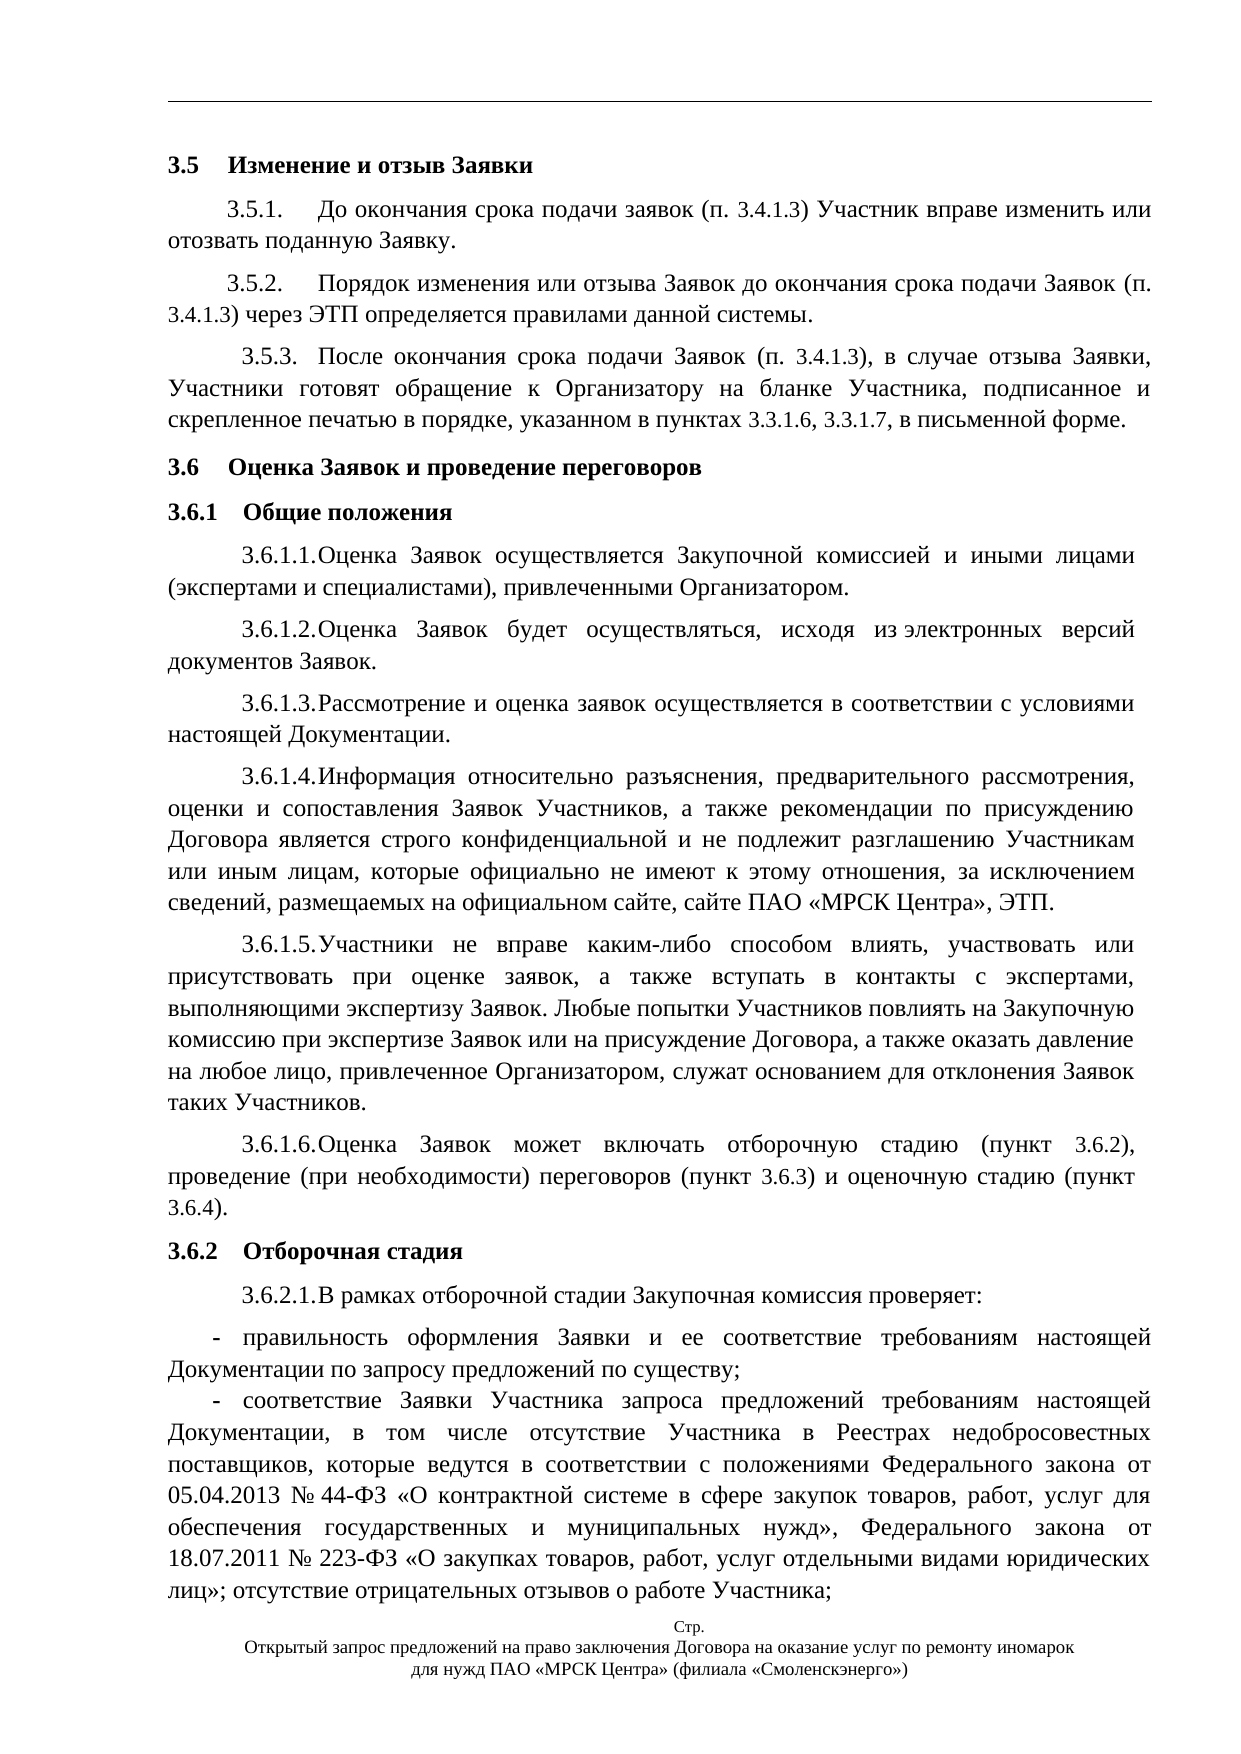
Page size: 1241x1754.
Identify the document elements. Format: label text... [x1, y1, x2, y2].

list Рассмотрение и оценка заявок осуществляется в соответствии с условиями настоящей Документации. [168, 688, 1135, 748]
list Информация относительно разъяснения, предварительного рассмотрения, оценки и сопоставления Заявок Участников, а также рекомендации по присуждению Договора является строго конфиденциальной и не подлежит разглашению Участникам или иным лицам, которые официально не имеют к этому отношения, за исключением сведений, размещаемых на официальном сайте, сайте ПАО «МРСК Центра», ЭТП. [168, 761, 1135, 916]
subtitle Изменение и отзыв Заявки [168, 150, 1152, 179]
list До окончания срока подачи заявок (п. 3.4.1.3) Участник вправе изменить или отозвать поданную Заявку. [168, 194, 1152, 254]
list Оценка Заявок осуществляется Закупочной комиссией и иными лицами (экспертами и специалистами), привлеченными Организатором. [168, 541, 1135, 601]
list правильность оформления Заявки и ее соответствие требованиям настоящей Документации по запросу предложений по существу; [168, 1322, 1152, 1383]
list соответствие Заявки Участника запроса предложений требованиям настоящей Документации, в том числе отсутствие Участника в Реестрах недобросовестных поставщиков, которые ведутся в соответствии с положениями Федерального закона от 05.04.2013 № 44-ФЗ «О контрактной системе в сфере закупок товаров, работ, услуг для обеспечения государственных и муниципальных нужд», Федерального закона от 18.07.2011 № 223-ФЗ «О закупках товаров, работ, услуг отдельными видами юридических лиц»; отсутствие отрицательных отзывов о работе Участника; [168, 1386, 1152, 1604]
list Оценка Заявок может включать отборочную стадию (пункт 3.6.2), проведение (при необходимости) переговоров (пункт 3.6.3) и оценочную стадию (пункт 3.6.4). [168, 1129, 1135, 1221]
list Оценка Заявок будет осуществляться, исходя из электронных версий документов Заявок. [168, 614, 1135, 674]
subtitle Оценка Заявок и проведение переговоров [168, 452, 1152, 481]
list После окончания срока подачи Заявок (п. 3.4.1.3), в случае отзыва Заявки, Участники готовят обращение к Организатору на бланке Участника, подписанное и скрепленное печатью в порядке, указанном в пунктах 3.3.1.6, 3.3.1.7, в письменной форме. [168, 341, 1152, 433]
list В рамках отборочной стадии Закупочная комиссия проверяет: [168, 1281, 1135, 1309]
list Участники не вправе каким-либо способом влиять, участвовать или присутствовать при оценке заявок, а также вступать в контакты с экспертами, выполняющими экспертизу Заявок. Любые попытки Участников повлиять на Закупочную комиссию при экспертизе Заявок или на присуждение Договора, а также оказать давление на любое лицо, привлеченное Организатором, служат основанием для отклонения Заявок таких Участников. [168, 929, 1135, 1116]
subtitle Общие положения [168, 497, 1152, 525]
list Порядок изменения или отзыва Заявок до окончания срока подачи Заявок (п. 3.4.1.3) через ЭТП определяется правилами данной системы. [168, 268, 1152, 328]
subtitle Отборочная стадия [168, 1236, 1152, 1265]
